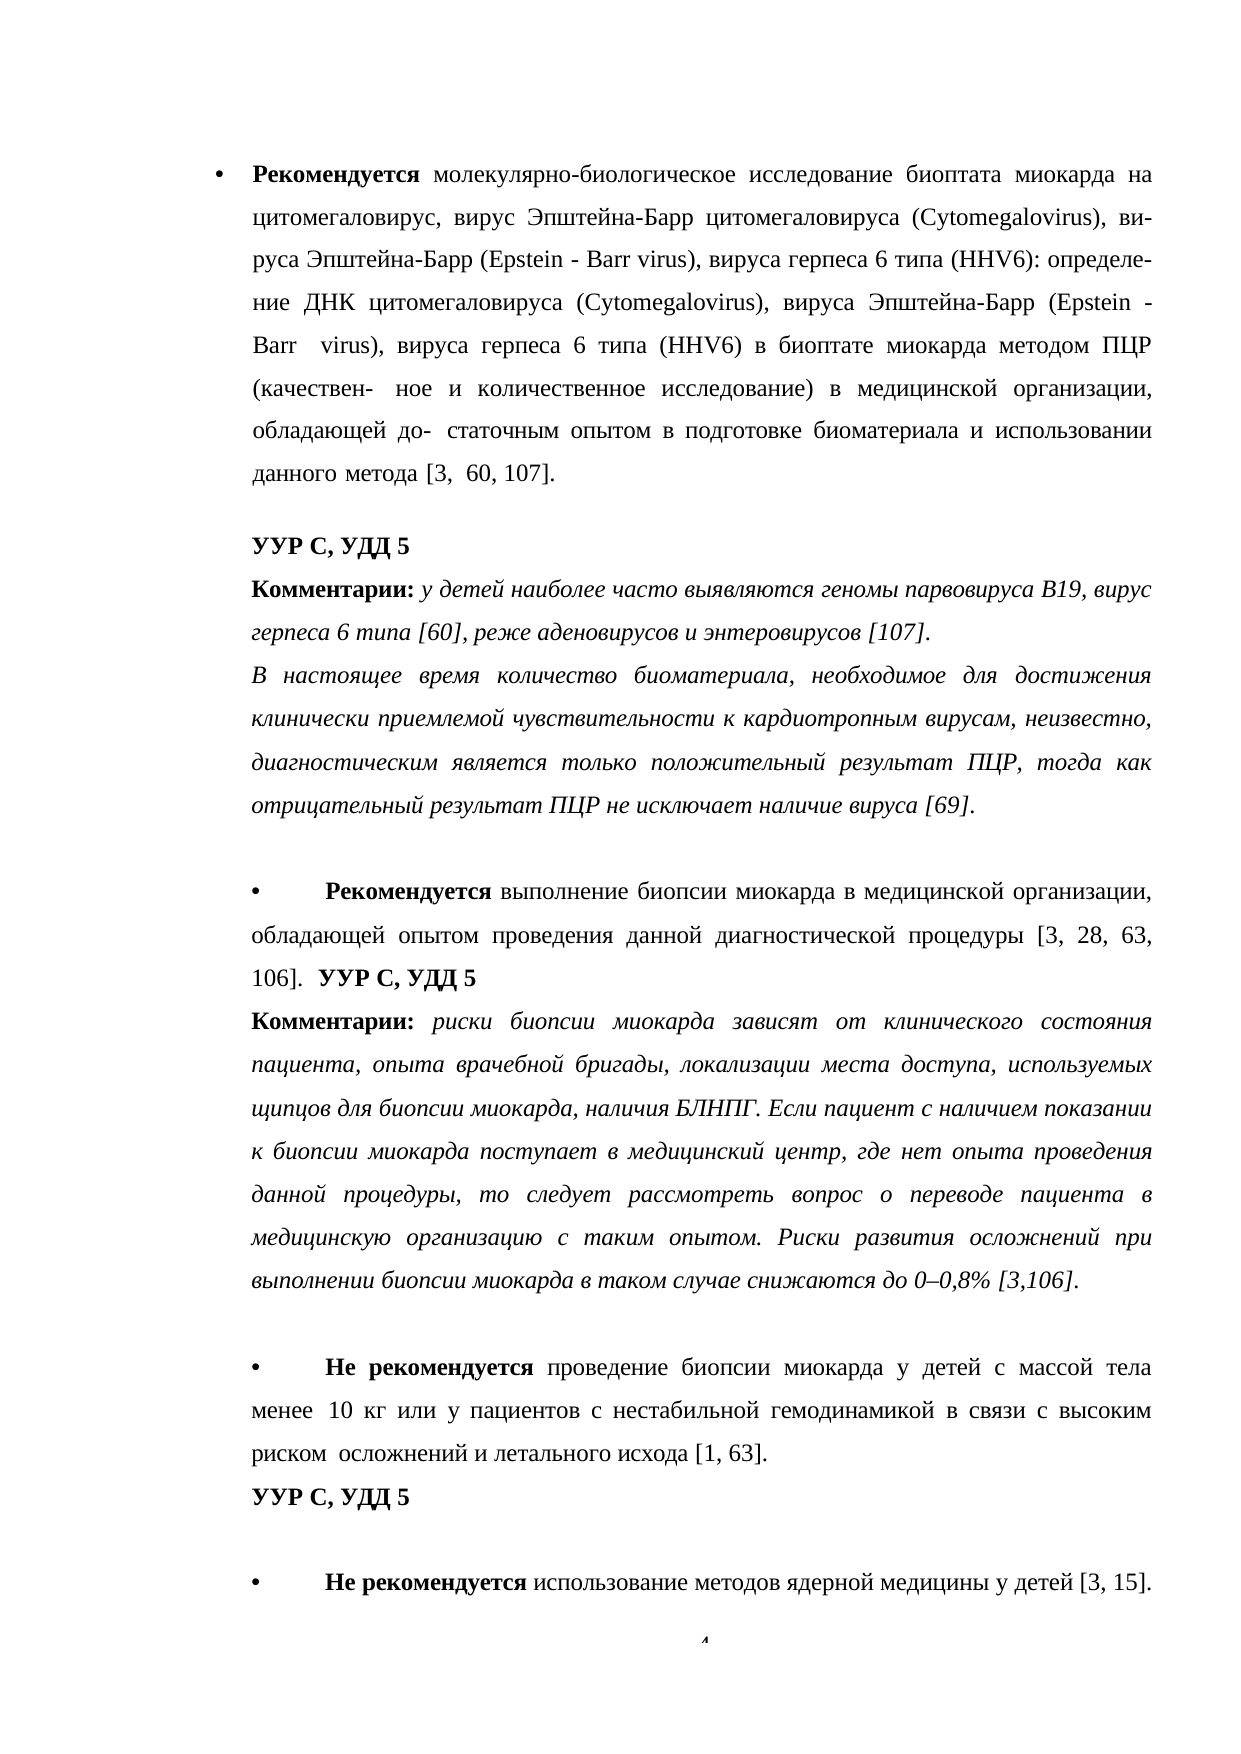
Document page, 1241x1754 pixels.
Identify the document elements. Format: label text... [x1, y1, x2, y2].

subtitle УУР С, УДД 5 [251, 531, 1163, 560]
list Рекомендуется молекулярно-биологическое исследование биоптата миокарда на цитомегаловирус, вирус Эпштейна-Барр цитомегаловируса (Cytomegalovirus), ви- руса Эпштейна-Барр (Epstein - Barr virus), вируса герпеса 6 типа (HHV6): определе- ние ДНК цитомегаловируса (Cytomegalovirus), вируса Эпштейна-Барр (Epstein - Barr virus), вируса герпеса 6 типа (HHV6) в биоптате миокарда методом ПЦР (качествен- ное и количественное исследование) в медицинской организации, обладающей до- статочным опытом в подготовке биоматериала и использовании данного метода [3, 60, 107]. [215, 159, 1152, 487]
list Не рекомендуется использование методов ядерной медицины у детей [3, 15]. [251, 1567, 1163, 1596]
subtitle УУР С, УДД 5 [251, 1482, 1163, 1510]
list Рекомендуется выполнение биопсии миокарда в медицинской организации, обладающей опытом проведения данной диагностической процедуры [3, 28, 63, 106]. УУР С, УДД 5 [251, 876, 1152, 992]
text Комментарии: у детей наиболее часто выявляются геномы парвовируса В19, вирус герпеса 6 типа [60], реже аденовирусов и энтеровирусов [107]. [251, 574, 1151, 646]
text В настоящее время количество биоматериала, необходимое для достижения клинически приемлемой чувствительности к кардиотропным вирусам, неизвестно, диагностическим является только положительный результат ПЦР, тогда как отрицательный результат ПЦР не исключает наличие вируса [69]. [251, 660, 1152, 818]
list Не рекомендуется проведение биопсии миокарда у детей с массой тела менее 10 кг или у пациентов с нестабильной гемодинамикой в связи с высоким риском осложнений и летального исхода [1, 63]. [251, 1352, 1152, 1466]
text Комментарии: риски биопсии миокарда зависят от клинического состояния пациента, опыта врачебной бригады, локализации места доступа, используемых щипцов для биопсии миокарда, наличия БЛНПГ. Если пациент с наличием показании к биопсии миокарда поступает в медицинский центр, где нет опыта проведения данной процедуры, то следует рассмотреть вопрос о переводе пациента в медицинскую организацию с таким опытом. Риски развития осложнений при выполнении биопсии миокарда в таком случае снижаются до 0–0,8% [3,106]. [251, 1006, 1152, 1294]
